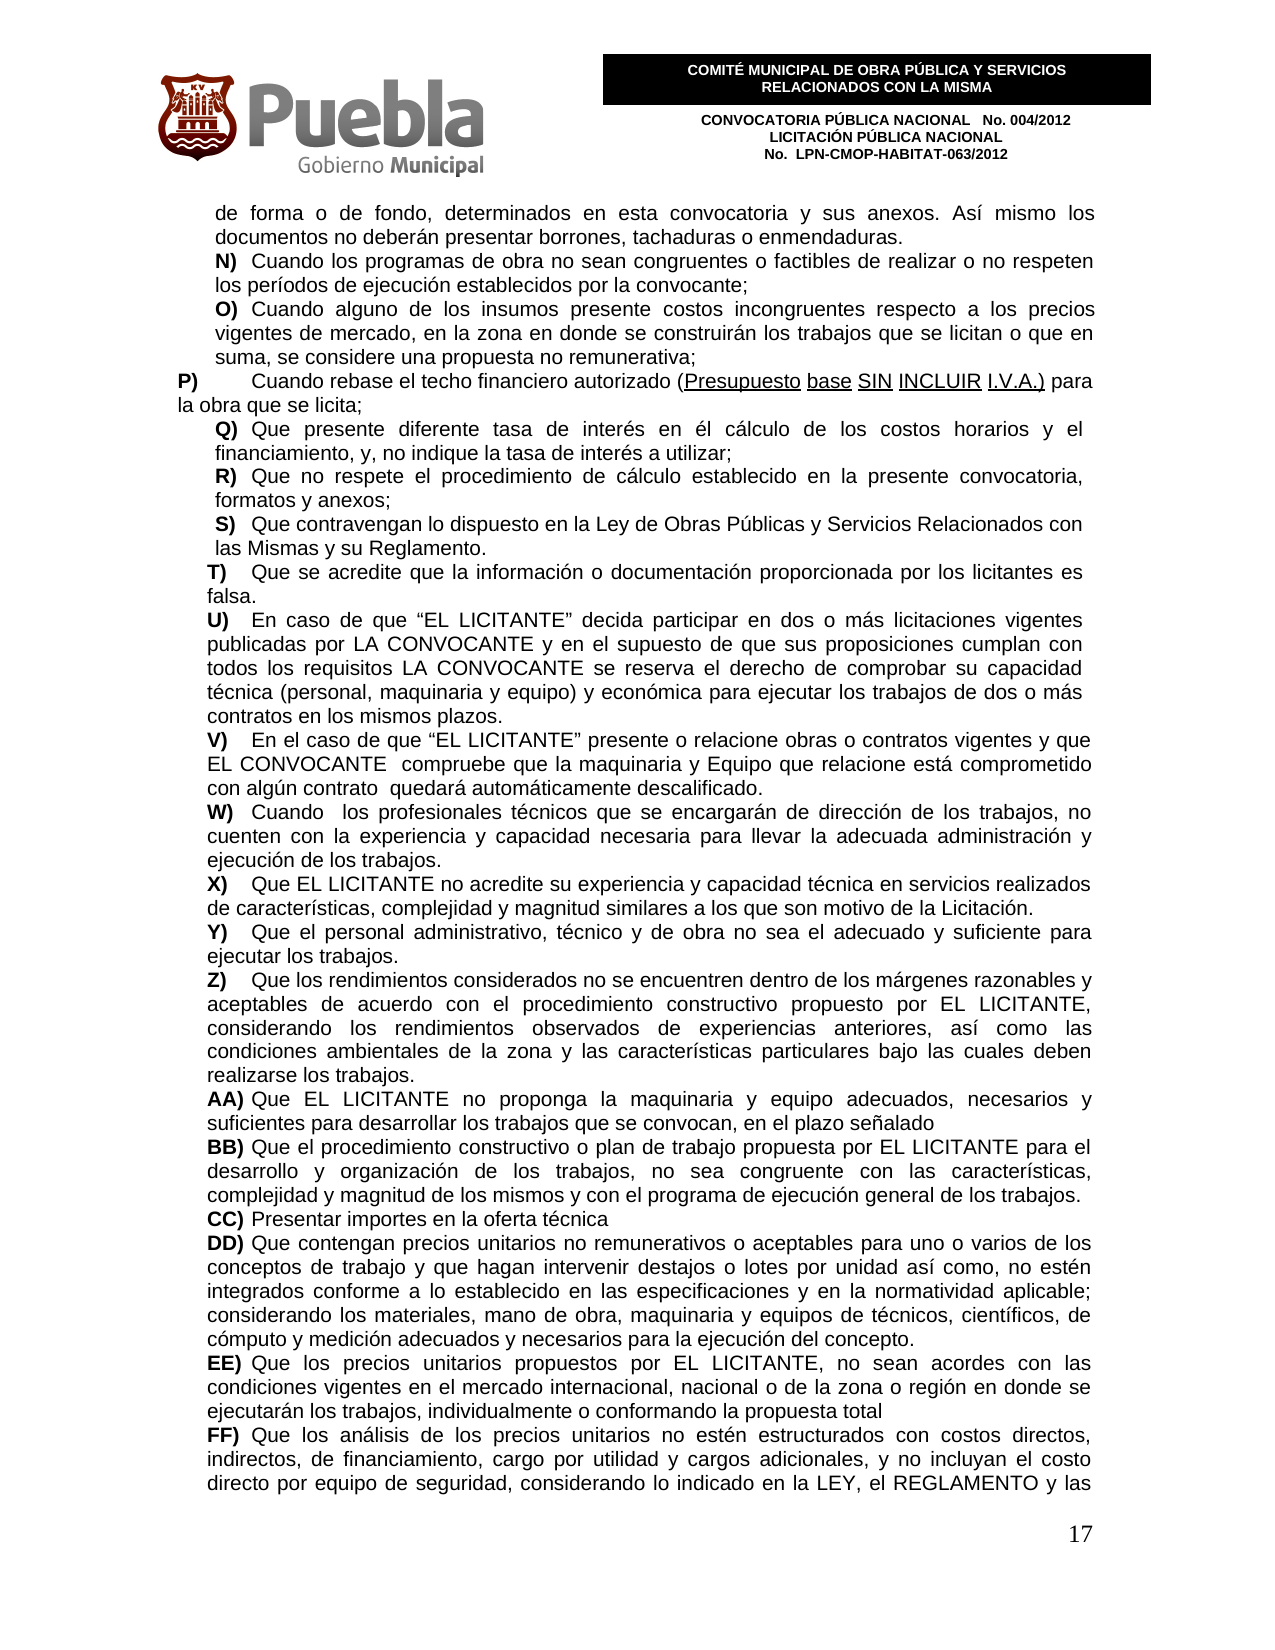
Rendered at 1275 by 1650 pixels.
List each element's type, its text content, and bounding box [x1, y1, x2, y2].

list Que los rendimientos considerados no se encuentren dentro de los márgenes razonables y aceptables de acuerdo con el procedimiento constructivo propuesto por EL LICITANTE, considerando los rendimientos observados de experiencias anteriores, así como las condiciones ambientales de la zona y las características particulares bajo las cuales deben realizarse los trabajos. [207, 967, 1093, 1087]
picture [158, 73, 484, 177]
list Que no respete el procedimiento de cálculo establecido en la presente convocatoria, formatos y anexos; [215, 464, 1084, 512]
list Que el personal administrativo, técnico y de obra no sea el adecuado y suficiente para ejecutar los trabajos. [207, 919, 1093, 967]
list Cuando alguno de los insumos presente costos incongruentes respecto a los precios vigentes de mercado, en la zona en donde se construirán los trabajos que se licitan o que en suma, se considere una propuesta no remunerativa; [215, 297, 1096, 368]
list Que EL LICITANTE no acredite su experiencia y capacidad técnica en servicios realizados de características, complejidad y magnitud similares a los que son motivo de la Licitación. [207, 872, 1093, 919]
list En el caso de que “EL LICITANTE” presente o relacione obras o contratos vigentes y que EL CONVOCANTE compruebe que la maquinaria y Equipo que relacione está comprometido con algún contrato quedará automáticamente descalificado. [207, 728, 1093, 800]
list Que EL LICITANTE no proponga la maquinaria y equipo adecuados, necesarios y suficientes para desarrollar los trabajos que se convocan, en el plazo señalado [207, 1087, 1093, 1135]
list En caso de que “EL LICITANTE” decida participar en dos o más licitaciones vigentes publicadas por LA CONVOCANTE y en el supuesto de que sus proposiciones cumplan con todos los requisitos LA CONVOCANTE se reserva el derecho de comprobar su capacidad técnica (personal, maquinaria y equipo) y económica para ejecutar los trabajos de dos o más contratos en los mismos plazos. [207, 608, 1084, 728]
list Que presente diferente tasa de interés en él cálculo de los costos horarios y el financiamiento, y, no indique la tasa de interés a utilizar; [215, 416, 1084, 464]
list Cuando los profesionales técnicos que se encargarán de dirección de los trabajos, no cuenten con la experiencia y capacidad necesaria para llevar la adecuada administración y ejecución de los trabajos. [207, 800, 1093, 872]
list Que contengan precios unitarios no remunerativos o aceptables para uno o varios de los conceptos de trabajo y que hagan intervenir destajos o lotes por unidad así como, no estén integrados conforme a lo establecido en las especificaciones y en la normatividad aplicable; considerando los materiales, mano de obra, maquinaria y equipos de técnicos, científicos, de cómputo y medición adecuados y necesarios para la ejecución del concepto. [207, 1231, 1093, 1351]
list Presentar importes en la oferta técnica [207, 1207, 1093, 1231]
list Que contravengan lo dispuesto en la Ley de Obras Públicas y Servicios Relacionados con las Mismas y su Reglamento. [215, 512, 1084, 560]
list Que se acredite que la información o documentación proporcionada por los licitantes es falsa. [207, 560, 1084, 608]
list Cuando rebase el techo financiero autorizado (Presupuesto base SIN INCLUIR I.V.A.) para la obra que se licita; [177, 368, 1093, 416]
list Que el procedimiento constructivo o plan de trabajo propuesta por EL LICITANTE para el desarrollo y organización de los trabajos, no sea congruente con las características, complejidad y magnitud de los mismos y con el programa de ejecución general de los trabajos. [207, 1135, 1093, 1207]
list Cuando los programas de obra no sean congruentes o factibles de realizar o no respeten los períodos de ejecución establecidos por la convocante; [215, 249, 1096, 297]
list Que los precios unitarios propuestos por EL LICITANTE, no sean acordes con las condiciones vigentes en el mercado internacional, nacional o de la zona o región en donde se ejecutarán los trabajos, individualmente o conformando la propuesta total [207, 1351, 1093, 1423]
